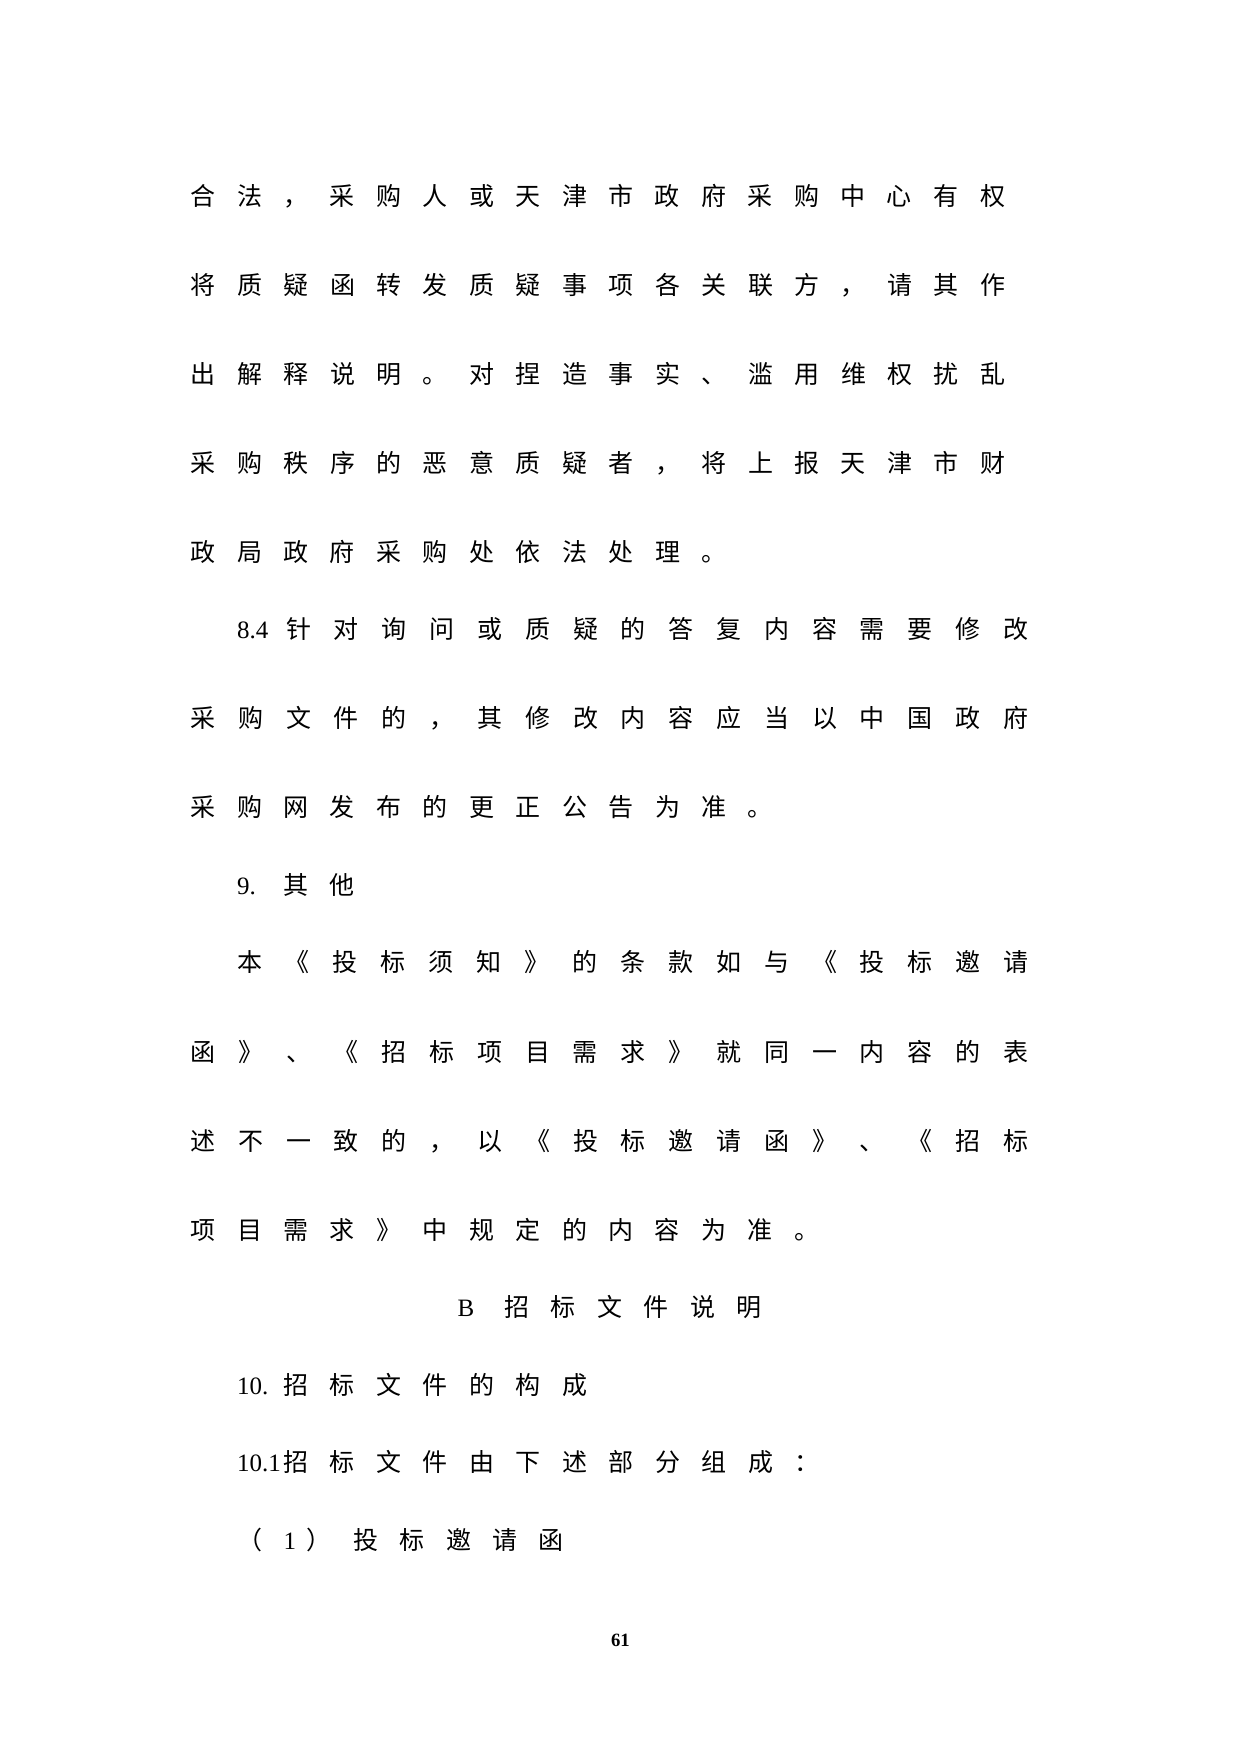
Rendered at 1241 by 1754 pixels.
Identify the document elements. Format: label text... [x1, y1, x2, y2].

text 9. 其他 [190, 854, 1050, 913]
text B 招标文件说明 [190, 1276, 1050, 1335]
text 10. 招标文件的构成 [190, 1353, 1050, 1413]
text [190, 164, 1050, 580]
text 10.1招标文件由下述部分组成： [190, 1431, 1050, 1490]
text 8.4 针对询问或质疑的答复内容需要修改采购文件的，其修改内容应当以中国政府采购网发布的更正公告为准。 [190, 598, 1050, 836]
text 本《投标须知》的条款如与《投标邀请函》、《招标项目需求》就同一内容的表述不一致的，以《投标邀请函》、《招标项目需求》中规定的内容为准。 [190, 931, 1050, 1258]
text （1）投标邀请函 [190, 1508, 1050, 1568]
